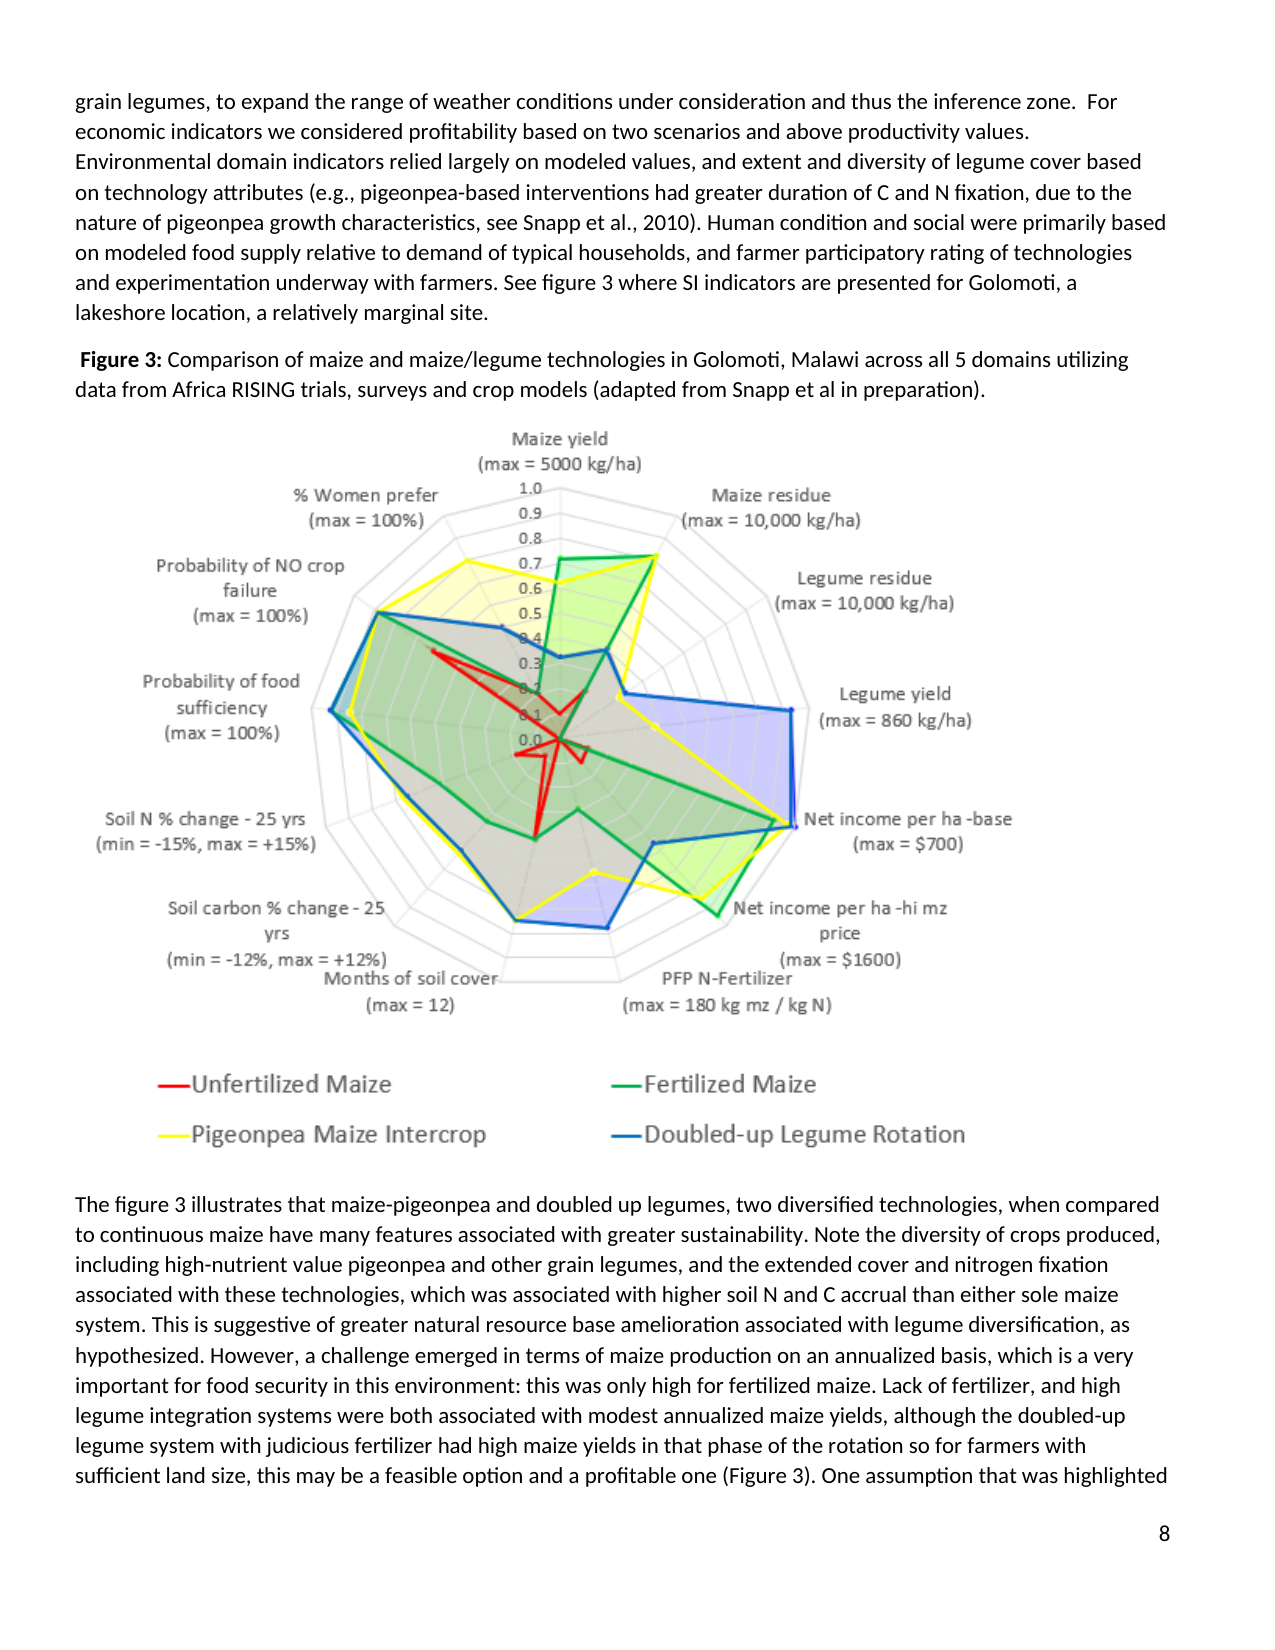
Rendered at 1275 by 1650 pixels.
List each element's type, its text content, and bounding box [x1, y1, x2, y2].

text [75, 1190, 1170, 1489]
picture [75, 422, 1027, 1171]
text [75, 87, 1170, 326]
text Figure 3: Comparison of maize and maize/legume technologies in Golomoti, Malawi across all 5 domains utilizing data from Africa RISING trials, surveys and crop models (adapted from Snapp et al in preparation). [75, 345, 1170, 403]
